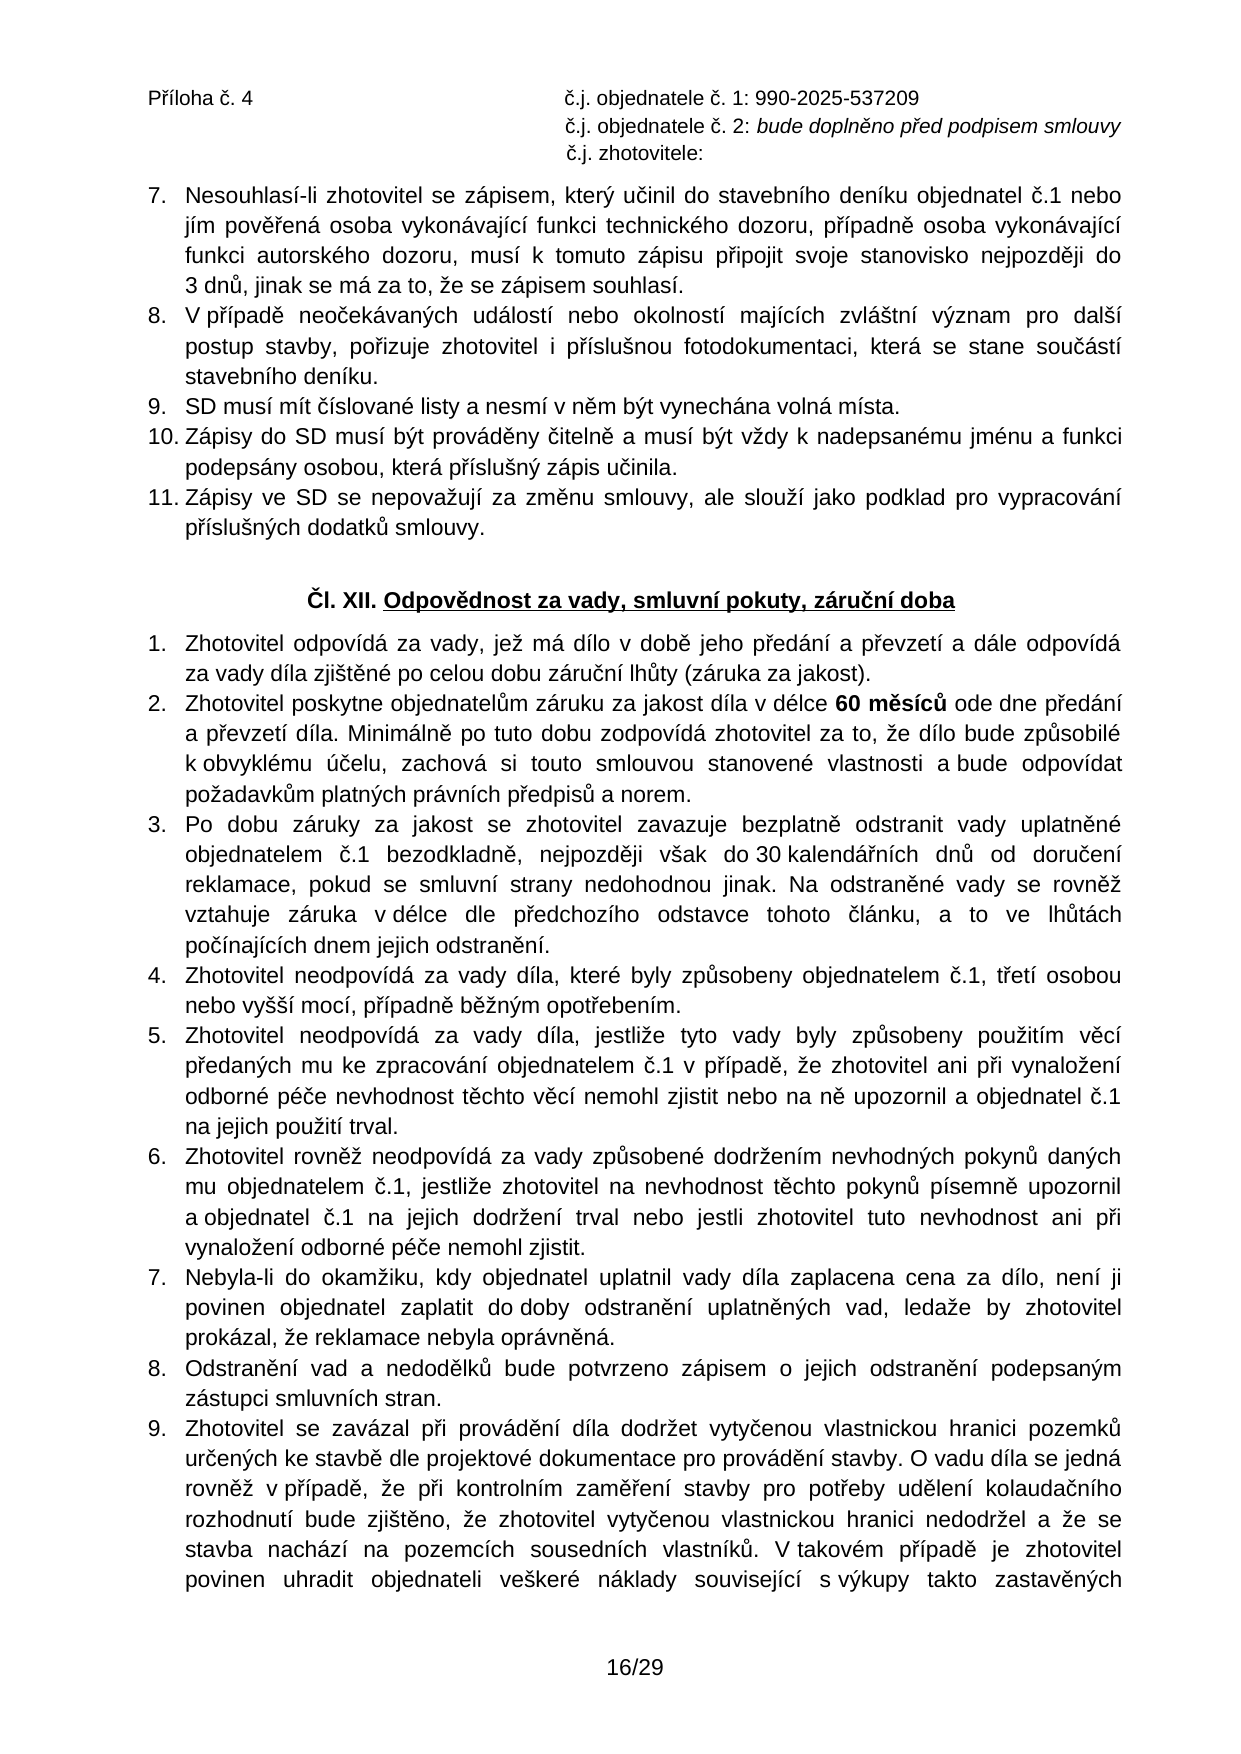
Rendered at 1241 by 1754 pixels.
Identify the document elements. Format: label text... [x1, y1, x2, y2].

list Po dobu záruky za jakost se zhotovitel zavazuje bezplatně odstranit vady uplatněné objednatelem č.1 bezodkladně, nejpozději však do 30 kalendářních dnů od doručení reklamace, pokud se smluvní strany nedohodnou jinak. Na odstraněné vady se rovněž vztahuje záruka v délce dle předchozího odstavce tohoto článku, a to ve lhůtách počínajících dnem jejich odstranění. [148, 811, 1122, 958]
list Nesouhlasí-li zhotovitel se zápisem, který učinil do stavebního deníku objednatel č.1 nebo jím pověřená osoba vykonávající funkci technického dozoru, případně osoba vykonávající funkci autorského dozoru, musí k tomuto zápisu připojit svoje stanovisko nejpozději do 3 dnů, jinak se má za to, že se zápisem souhlasí. [148, 182, 1122, 298]
list Odstranění vad a nedodělků bude potvrzeno zápisem o jejich odstranění podepsaným zástupci smluvních stran. [148, 1354, 1122, 1411]
list Zápisy do SD musí být prováděny čitelně a musí být vždy k nadepsanému jménu a funkci podepsány osobou, která příslušný zápis učinila. [148, 423, 1122, 480]
list Zhotovitel poskytne objednatelům záruku za jakost díla v délce 60 měsíců ode dne předání a převzetí díla. Minimálně po tuto dobu zodpovídá zhotovitel za to, že dílo bude způsobilé k obvyklému účelu, zachová si touto smlouvou stanovené vlastnosti a bude odpovídat požadavkům platných právních předpisů a norem. [148, 690, 1122, 807]
list Zápisy ve SD se nepovažují za změnu smlouvy, ale slouží jako podklad pro vypracování příslušných dodatků smlouvy. [148, 484, 1122, 540]
list Zhotovitel neodpovídá za vady díla, jestliže tyto vady byly způsobeny použitím věcí předaných mu ke zpracování objednatelem č.1 v případě, že zhotovitel ani při vynaložení odborné péče nevhodnost těchto věcí nemohl zjistit nebo na ně upozornil a objednatel č.1 na jejich použití trval. [148, 1022, 1122, 1139]
list Zhotovitel odpovídá za vady, jež má dílo v době jeho předání a převzetí a dále odpovídá za vady díla zjištěné po celou dobu záruční lhůty (záruka za jakost). [148, 629, 1122, 686]
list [148, 1415, 1122, 1592]
text Odpovědnost za vady, smluvní pokuty, záruční doba [148, 587, 1122, 613]
list SD musí mít číslované listy a nesmí v něm být vynechána volná místa. [148, 393, 1122, 419]
list Zhotovitel rovněž neodpovídá za vady způsobené dodržením nevhodných pokynů daných mu objednatelem č.1, jestliže zhotovitel na nevhodnost těchto pokynů písemně upozornil a objednatel č.1 na jejich dodržení trval nebo jestli zhotovitel tuto nevhodnost ani při vynaložení odborné péče nemohl zjistit. [148, 1143, 1122, 1260]
list Zhotovitel neodpovídá za vady díla, které byly způsobeny objednatelem č.1, třetí osobou nebo vyšší mocí, případně běžným opotřebením. [148, 962, 1122, 1018]
list Nebyla-li do okamžiku, kdy objednatel uplatnil vady díla zaplacena cena za dílo, není ji povinen objednatel zaplatit do doby odstranění uplatněných vad, ledaže by zhotovitel prokázal, že reklamace nebyla oprávněná. [148, 1264, 1122, 1351]
list V případě neočekávaných událostí nebo okolností majících zvláštní význam pro další postup stavby, pořizuje zhotovitel i příslušnou fotodokumentaci, která se stane součástí stavebního deníku. [148, 302, 1122, 389]
